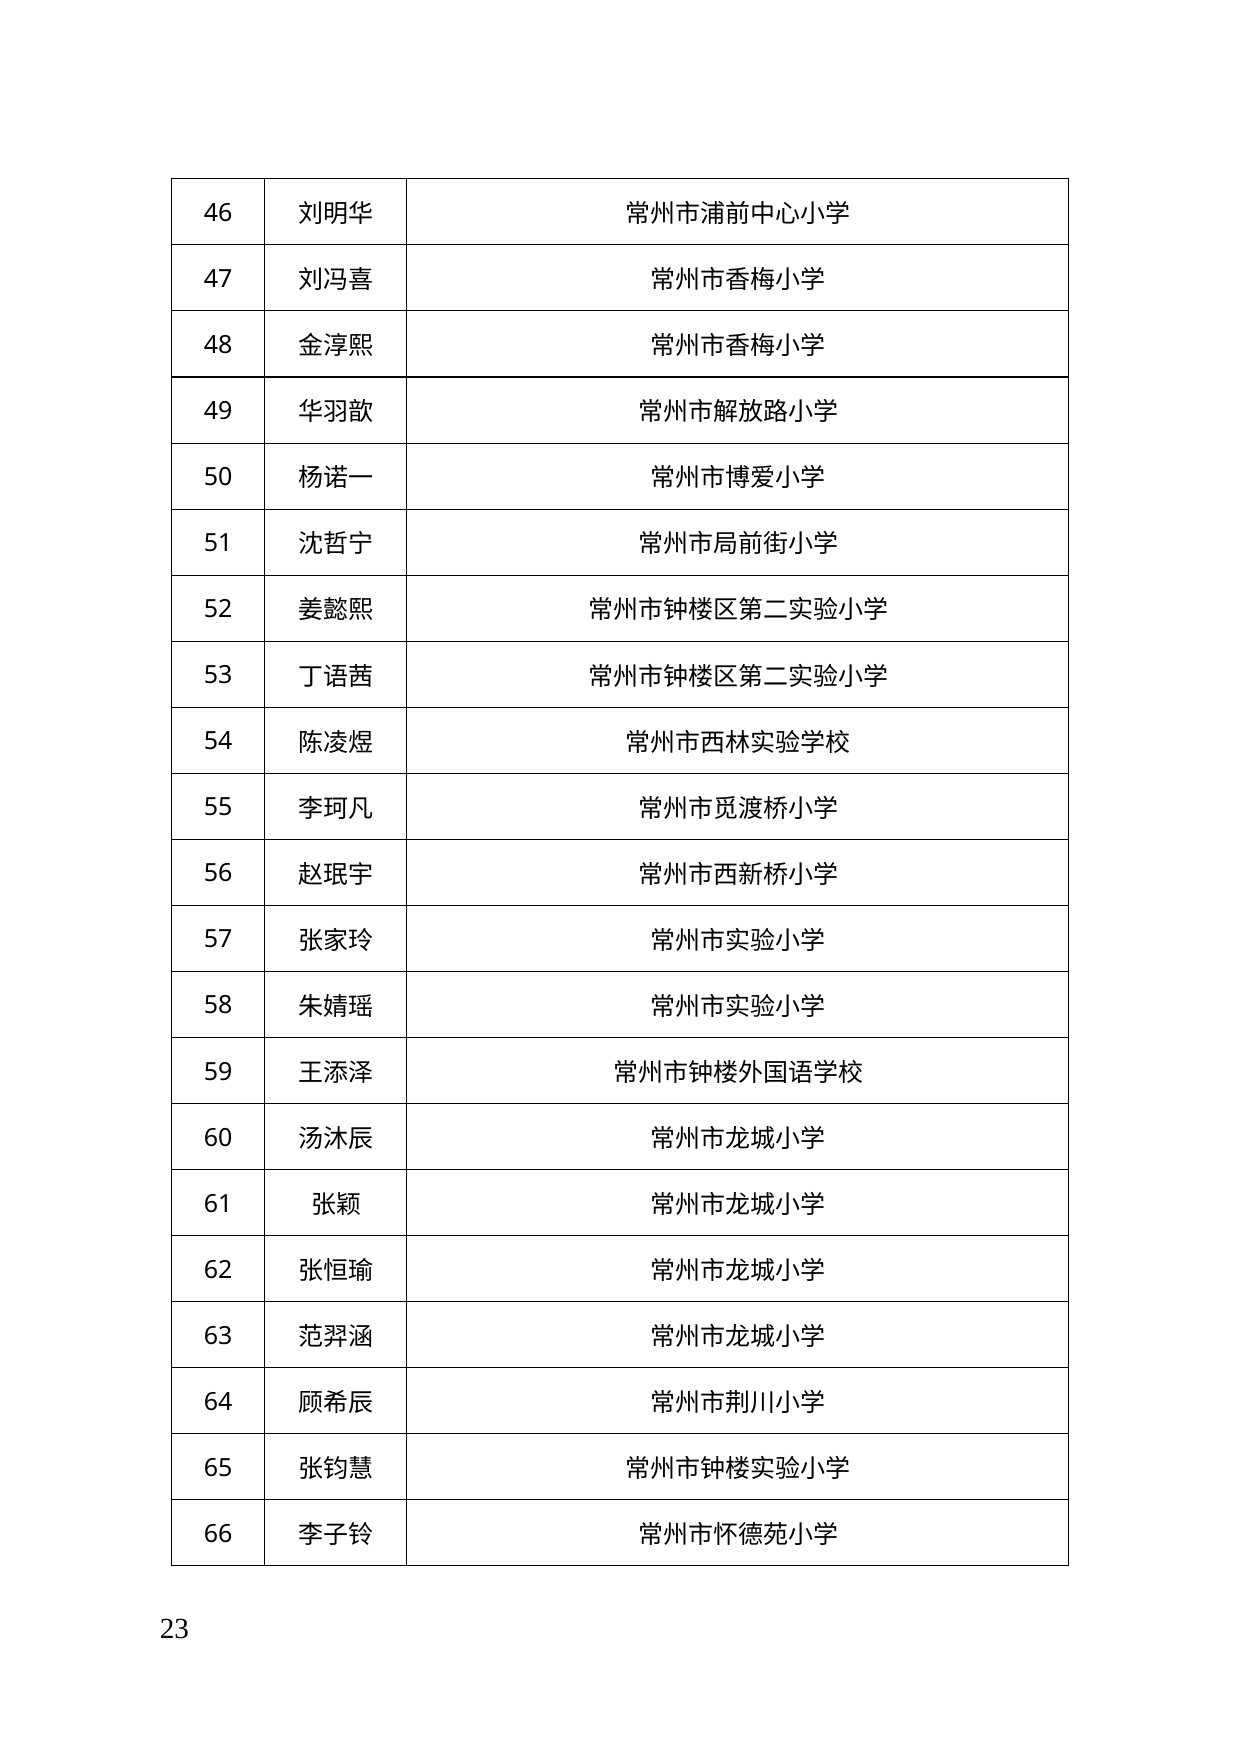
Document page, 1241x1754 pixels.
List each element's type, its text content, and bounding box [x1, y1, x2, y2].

table_cell 50 [172, 444, 264, 508]
table_cell 常州市钟楼区第二实验小学 [407, 576, 1068, 641]
table_cell 常州市香梅小学 [407, 311, 1068, 376]
table_cell 58 [172, 972, 264, 1037]
table_cell 63 [172, 1302, 264, 1367]
table_cell 姜懿熙 [265, 576, 406, 641]
table_cell 54 [172, 708, 264, 773]
table_cell 常州市怀德苑小学 [407, 1500, 1068, 1565]
table_cell 47 [172, 245, 264, 310]
table_cell 48 [172, 311, 264, 376]
table_cell 张颖 [265, 1170, 406, 1235]
table_cell 65 [172, 1434, 264, 1499]
table_cell 常州市西新桥小学 [407, 840, 1068, 905]
table_cell 64 [172, 1368, 264, 1433]
table_cell 59 [172, 1038, 264, 1103]
table_cell 常州市钟楼实验小学 [407, 1434, 1068, 1499]
table_cell 常州市钟楼外国语学校 [407, 1038, 1068, 1103]
table_cell 51 [172, 510, 264, 574]
table_cell 57 [172, 906, 264, 971]
table_cell 陈凌煜 [265, 708, 406, 773]
table_cell 赵珉宇 [265, 840, 406, 905]
table_cell 李珂凡 [265, 774, 406, 839]
table_cell 杨诺一 [265, 444, 406, 508]
table_cell 沈哲宁 [265, 510, 406, 574]
table_cell 66 [172, 1500, 264, 1565]
table_cell 常州市浦前中心小学 [407, 179, 1068, 244]
table_cell 53 [172, 642, 264, 707]
table_cell 常州市博爱小学 [407, 444, 1068, 508]
table_cell 常州市解放路小学 [407, 378, 1068, 442]
table_cell 52 [172, 576, 264, 641]
table_cell 汤沐辰 [265, 1104, 406, 1169]
table_cell 常州市实验小学 [407, 972, 1068, 1037]
table_cell 金淳熙 [265, 311, 406, 376]
table_cell 常州市香梅小学 [407, 245, 1068, 310]
table_cell 49 [172, 378, 264, 442]
table_cell 丁语茜 [265, 642, 406, 707]
table_cell 56 [172, 840, 264, 905]
table_cell 顾希辰 [265, 1368, 406, 1433]
table_cell 范羿涵 [265, 1302, 406, 1367]
table_cell 常州市钟楼区第二实验小学 [407, 642, 1068, 707]
table_cell 常州市龙城小学 [407, 1236, 1068, 1301]
table_cell 朱婧瑶 [265, 972, 406, 1037]
table_cell 刘冯喜 [265, 245, 406, 310]
table_cell 张钧慧 [265, 1434, 406, 1499]
table_cell 常州市龙城小学 [407, 1302, 1068, 1367]
table_cell 华羽歆 [265, 378, 406, 442]
table_cell 常州市龙城小学 [407, 1104, 1068, 1169]
table_cell 李子铃 [265, 1500, 406, 1565]
table_cell 55 [172, 774, 264, 839]
table_cell 46 [172, 179, 264, 244]
table_cell 刘明华 [265, 179, 406, 244]
table_cell 常州市觅渡桥小学 [407, 774, 1068, 839]
table_cell 常州市局前街小学 [407, 510, 1068, 574]
table_cell 王添泽 [265, 1038, 406, 1103]
table_cell 常州市实验小学 [407, 906, 1068, 971]
table_cell 常州市荆川小学 [407, 1368, 1068, 1433]
table_cell 60 [172, 1104, 264, 1169]
table_cell 62 [172, 1236, 264, 1301]
table_cell 常州市龙城小学 [407, 1170, 1068, 1235]
table_cell 61 [172, 1170, 264, 1235]
table_cell 常州市西林实验学校 [407, 708, 1068, 773]
table_cell 张家玲 [265, 906, 406, 971]
table_cell 张恒瑜 [265, 1236, 406, 1301]
